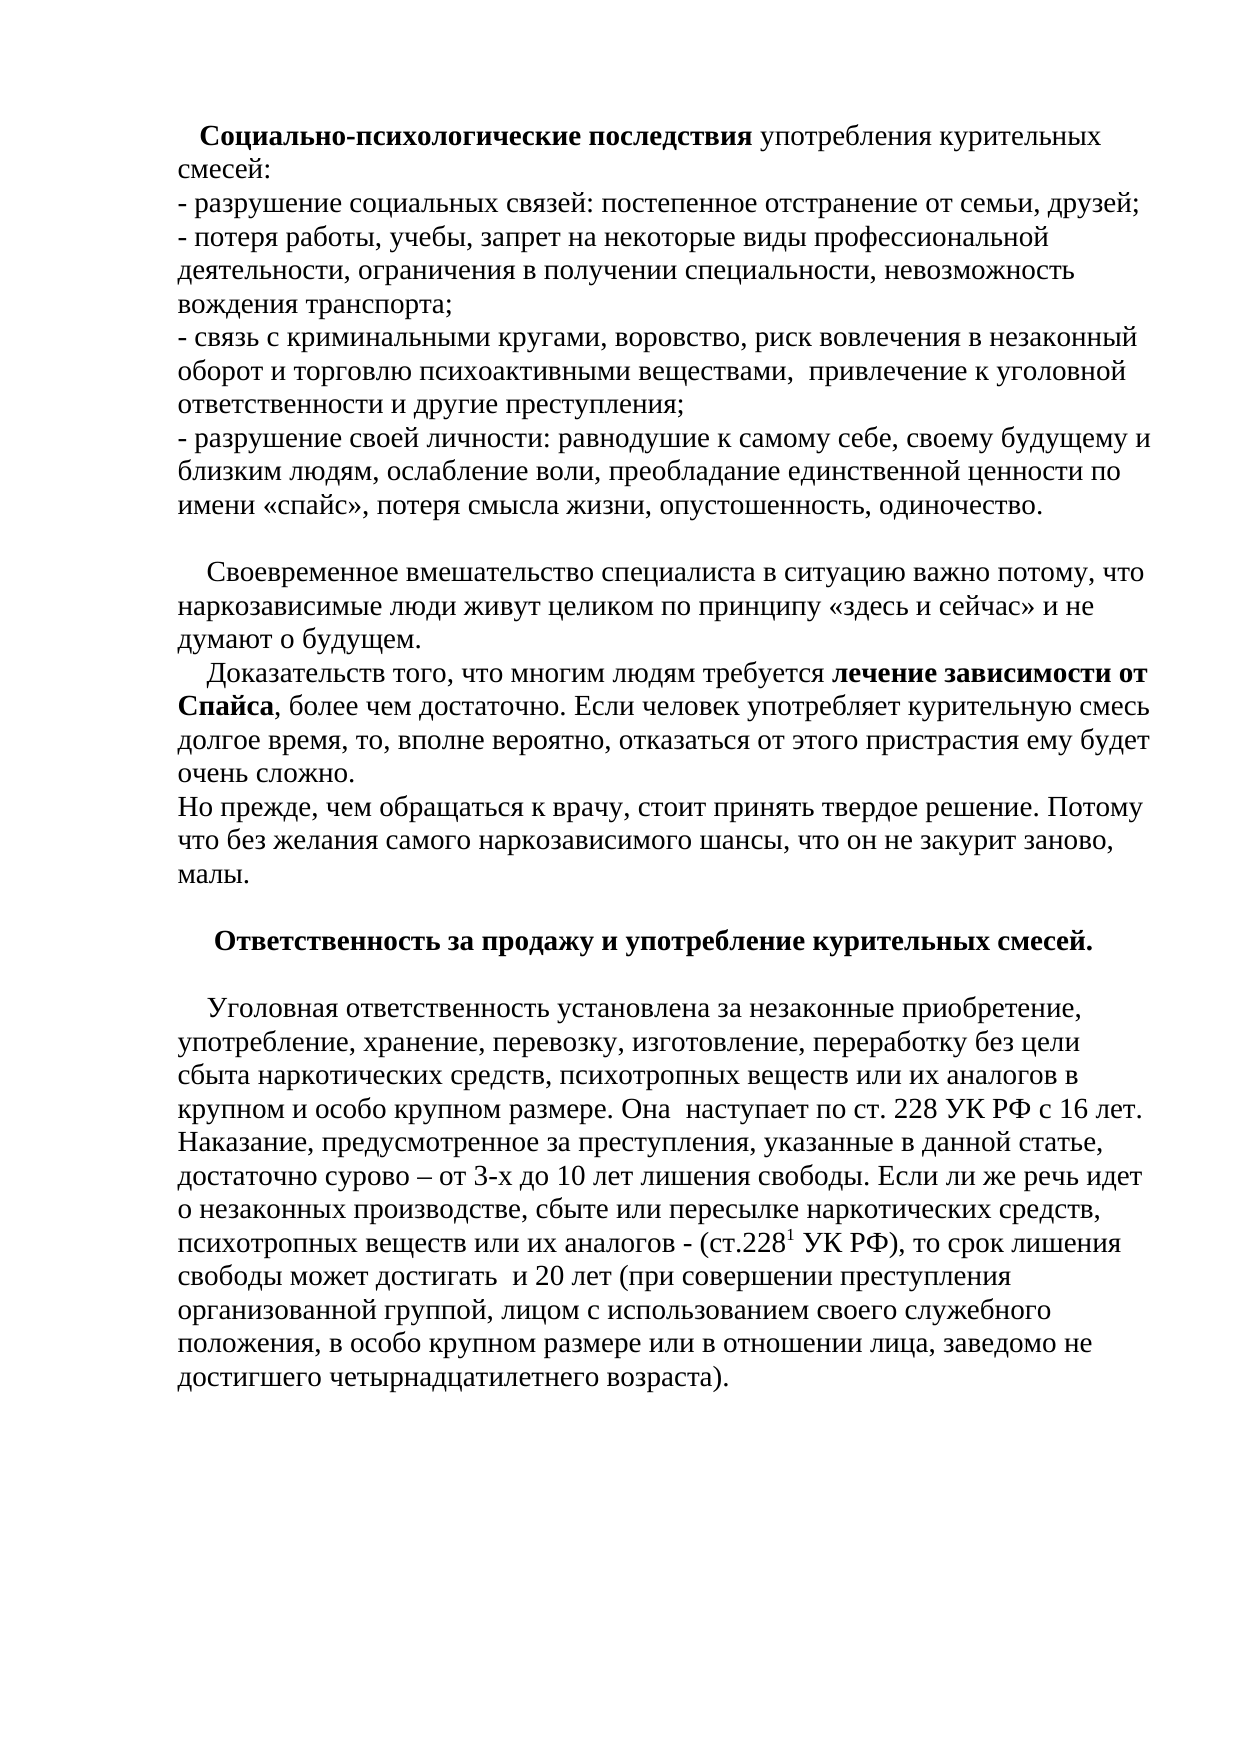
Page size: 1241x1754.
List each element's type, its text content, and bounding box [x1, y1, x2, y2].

text - связь с криминальными кругами, воровство, риск вовлечения в незаконный оборот и торговлю психоактивными веществами, привлечение к уголовной ответственности и другие преступления; [177, 319, 1152, 420]
text Но прежде, чем обращаться к врачу, стоит принять твердое решение. Потому что без желания самого наркозависимого шансы, что он не закурит заново, малы. [177, 789, 1152, 889]
text Уголовная ответственность установлена за незаконные приобретение, употребление, хранение, перевозку, изготовление, переработку без цели сбыта наркотических средств, психотропных веществ или их аналогов в крупном и особо крупном размере. Она наступает по ст. 228 УК РФ с 16 лет. Наказание, предусмотренное за преступления, указанные в данной статье, достаточно сурово – от 3-х до 10 лет лишения свободы. Если ли же речь идет о незаконных производстве, сбыте или пересылке наркотических средств, психотропных веществ или их аналогов - (ст.2281 УК РФ), то срок лишения свободы может достигать и 20 лет (при совершении преступления организованной группой, лицом с использованием своего служебного положения, в особо крупном размере или в отношении лица, заведомо не достигшего четырнадцатилетнего возраста). [177, 990, 1152, 1393]
text - потеря работы, учебы, запрет на некоторые виды профессиональной деятельности, ограничения в получении специальности, невозможность вождения транспорта; [177, 219, 1152, 319]
text Социально-психологические последствия употребления курительных смесей: [177, 118, 1152, 185]
text Ответственность за продажу и употребление курительных смесей. [177, 923, 1152, 957]
text - разрушение социальных связей: постепенное отстранение от семьи, друзей; [177, 185, 1152, 219]
text Своевременное вмешательство специалиста в ситуацию важно потому, что наркозависимые люди живут целиком по принципу «здесь и сейчас» и не думают о будущем. [177, 521, 1152, 655]
text Доказательств того, что многим людям требуется лечение зависимости от Спайса, более чем достаточно. Если человек употребляет курительную смесь долгое время, то, вполне вероятно, отказаться от этого пристрастия ему будет очень сложно. [177, 655, 1152, 789]
text - разрушение своей личности: равнодушие к самому себе, своему будущему и близким людям, ослабление воли, преобладание единственной ценности по имени «спайс», потеря смысла жизни, опустошенность, одиночество. [177, 420, 1152, 521]
